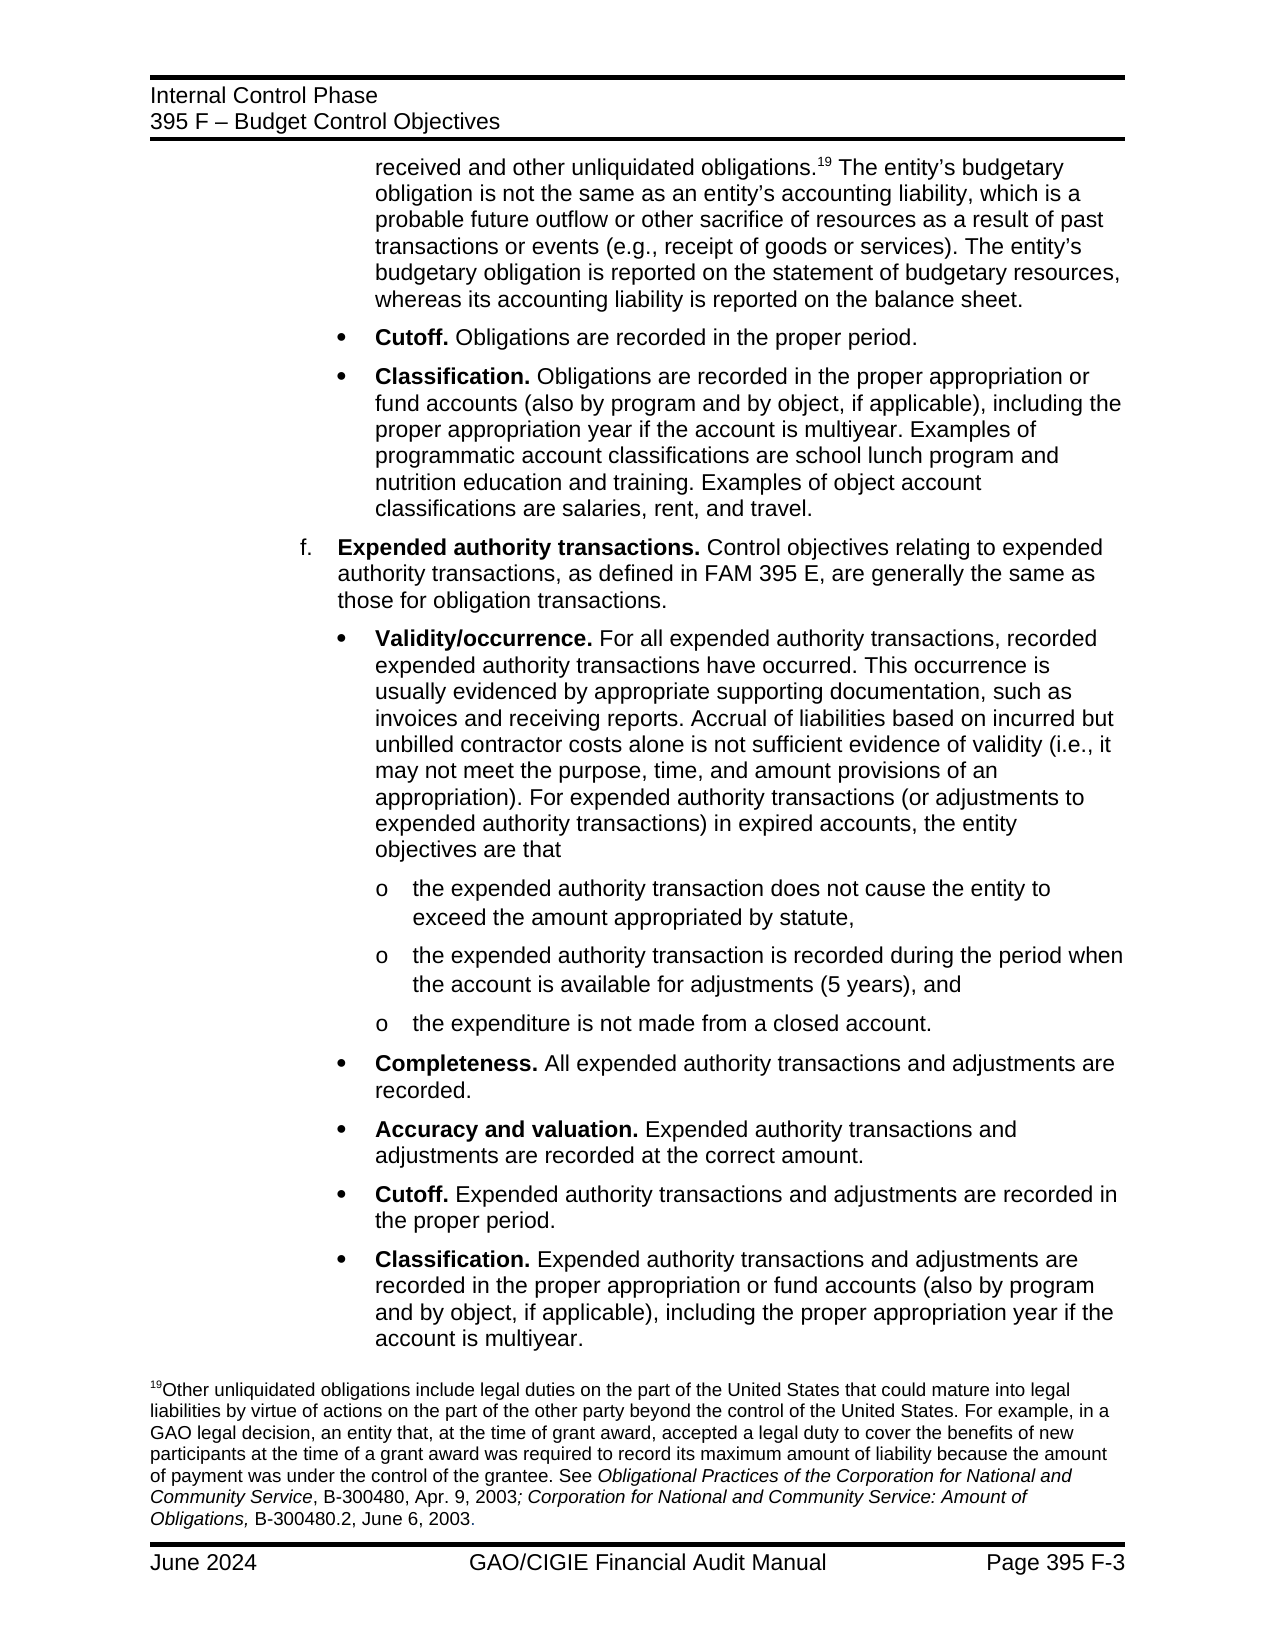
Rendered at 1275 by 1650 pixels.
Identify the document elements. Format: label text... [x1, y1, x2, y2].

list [337, 154, 1125, 312]
list the expenditure is not made from a closed account. [375, 1009, 1125, 1038]
list Classification. Obligations are recorded in the proper appropriation or fund accounts (also by program and by object, if applicable), including the proper appropriation year if the account is multiyear. Examples of programmatic account classifications are school lunch program and nutrition education and training. Examples of object account classifications are salaries, rent, and travel. [337, 363, 1125, 521]
list Expended authority transactions. Control objectives relating to expended authority transactions, as defined in FAM 395 E, are generally the same as those for obligation transactions. [300, 534, 1125, 613]
list the expended authority transaction does not cause the entity to exceed the amount appropriated by statute, [375, 875, 1125, 930]
list Completeness. All expended authority transactions and adjustments are recorded. [337, 1050, 1125, 1103]
list Cutoff. Obligations are recorded in the proper period. [337, 324, 1125, 351]
list Cutoff. Expended authority transactions and adjustments are recorded in the proper period. [337, 1181, 1125, 1233]
list Validity/occurrence. For all expended authority transactions, recorded expended authority transactions have occurred. This occurrence is usually evidenced by appropriate supporting documentation, such as invoices and receiving reports. Accrual of liabilities based on incurred but unbilled contractor costs alone is not sufficient evidence of validity (i.e., it may not meet the purpose, time, and amount provisions of an appropriation). For expended authority transactions (or adjustments to expended authority transactions) in expired accounts, the entity objectives are that [337, 625, 1125, 863]
list the expended authority transaction is recorded during the period when the account is available for adjustments (5 years), and [375, 942, 1125, 997]
list Classification. Expended authority transactions and adjustments are recorded in the proper appropriation or fund accounts (also by program and by object, if applicable), including the proper appropriation year if the account is multiyear. [337, 1246, 1125, 1351]
list Accuracy and valuation. Expended authority transactions and adjustments are recorded at the correct amount. [337, 1116, 1125, 1168]
